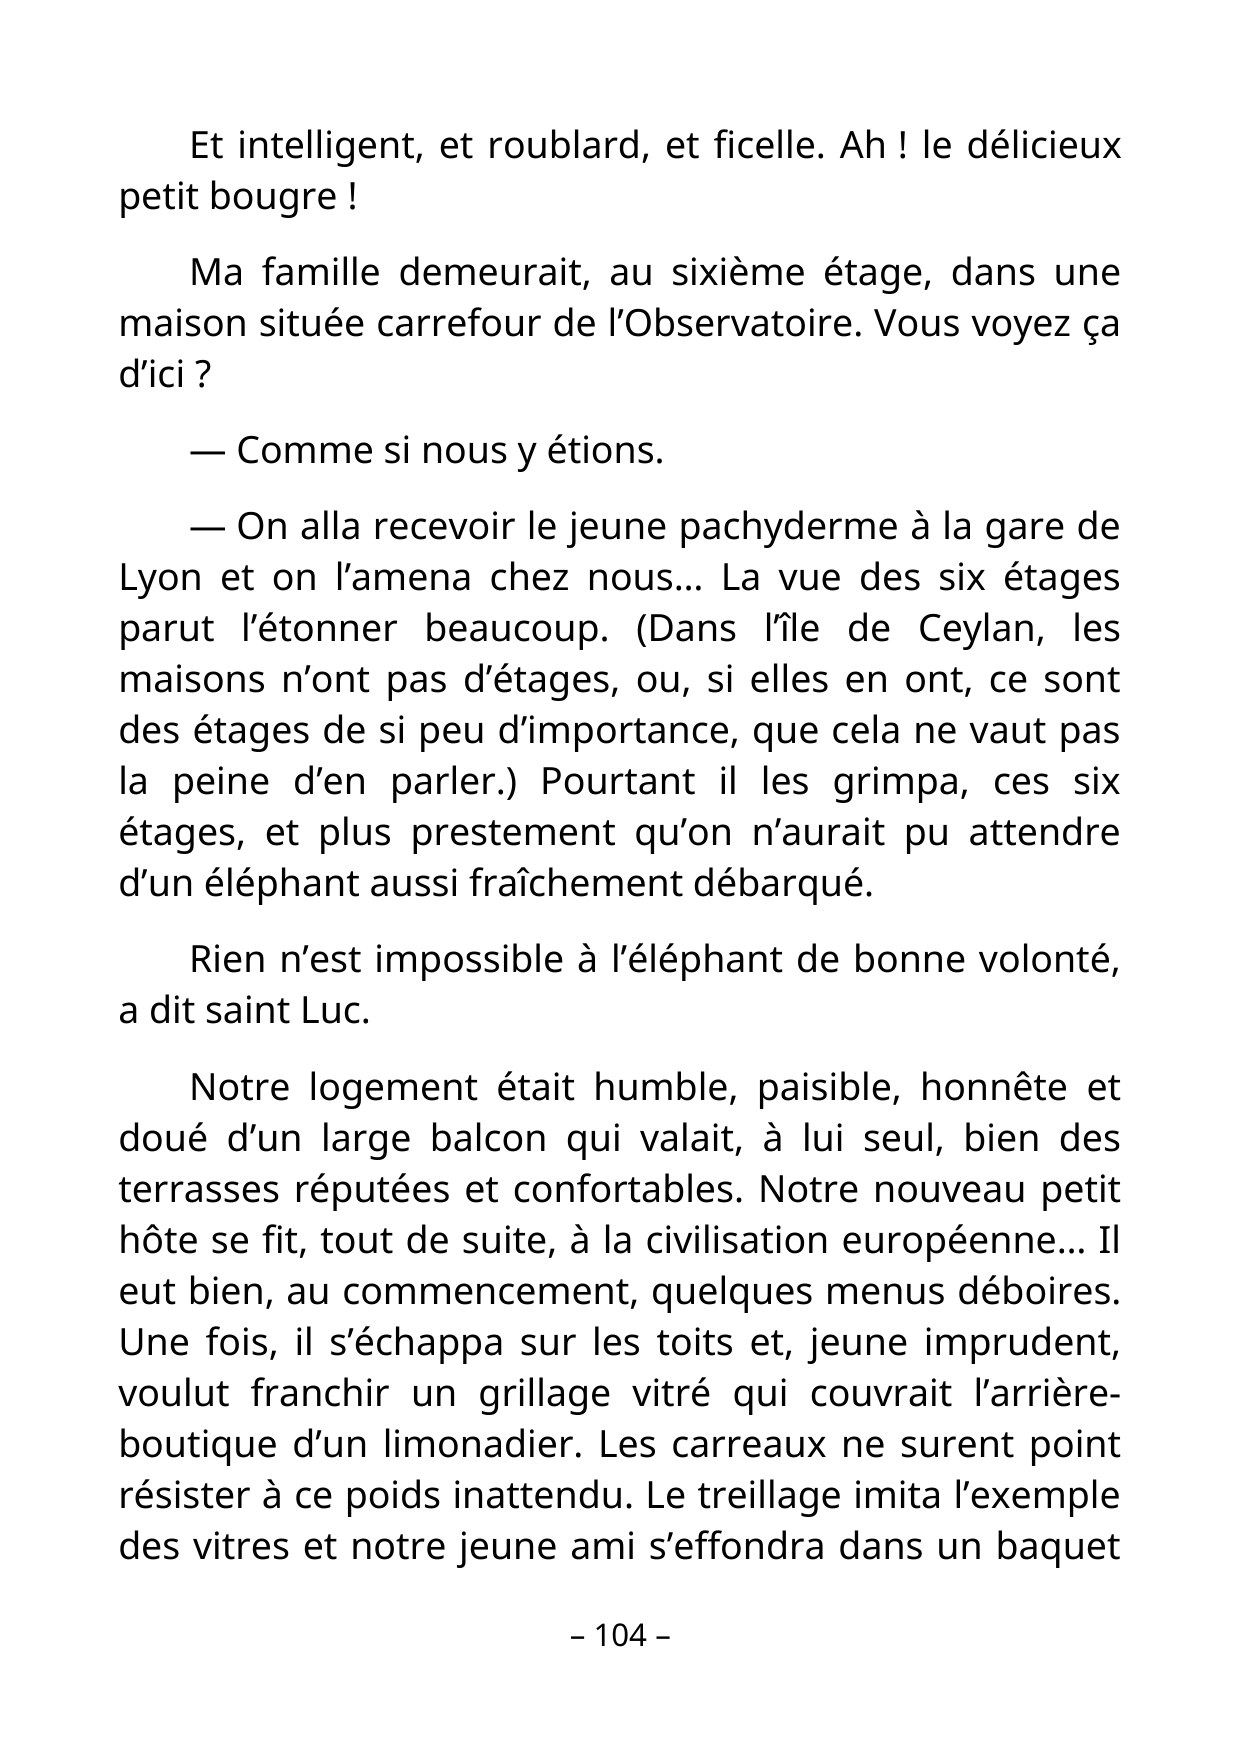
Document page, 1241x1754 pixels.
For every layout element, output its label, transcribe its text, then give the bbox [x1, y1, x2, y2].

text — Comme si nous y étions. [118, 423, 1122, 474]
text — On alla recevoir le jeune pachyderme à la gare de Lyon et on l’amena chez nous… La vue des six étages parut l’étonner beaucoup. (Dans l’île de Ceylan, les maisons n’ont pas d’étages, ou, si elles en ont, ce sont des étages de si peu d’importance, que cela ne vaut pas la peine d’en parler.) Pourtant il les grimpa, ces six étages, et plus prestement qu’on n’aurait pu attendre d’un éléphant aussi fraîchement débarqué. [118, 499, 1122, 908]
text Ma famille demeurait, au sixième étage, dans une maison située carrefour de l’Observatoire. Vous voyez ça d’ici ? [118, 245, 1122, 398]
text Rien n’est impossible à l’éléphant de bonne volonté, a dit saint Luc. [118, 933, 1122, 1035]
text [118, 1060, 1122, 1570]
text Et intelligent, et roublard, et ficelle. Ah ! le délicieux petit bougre ! [118, 118, 1122, 220]
